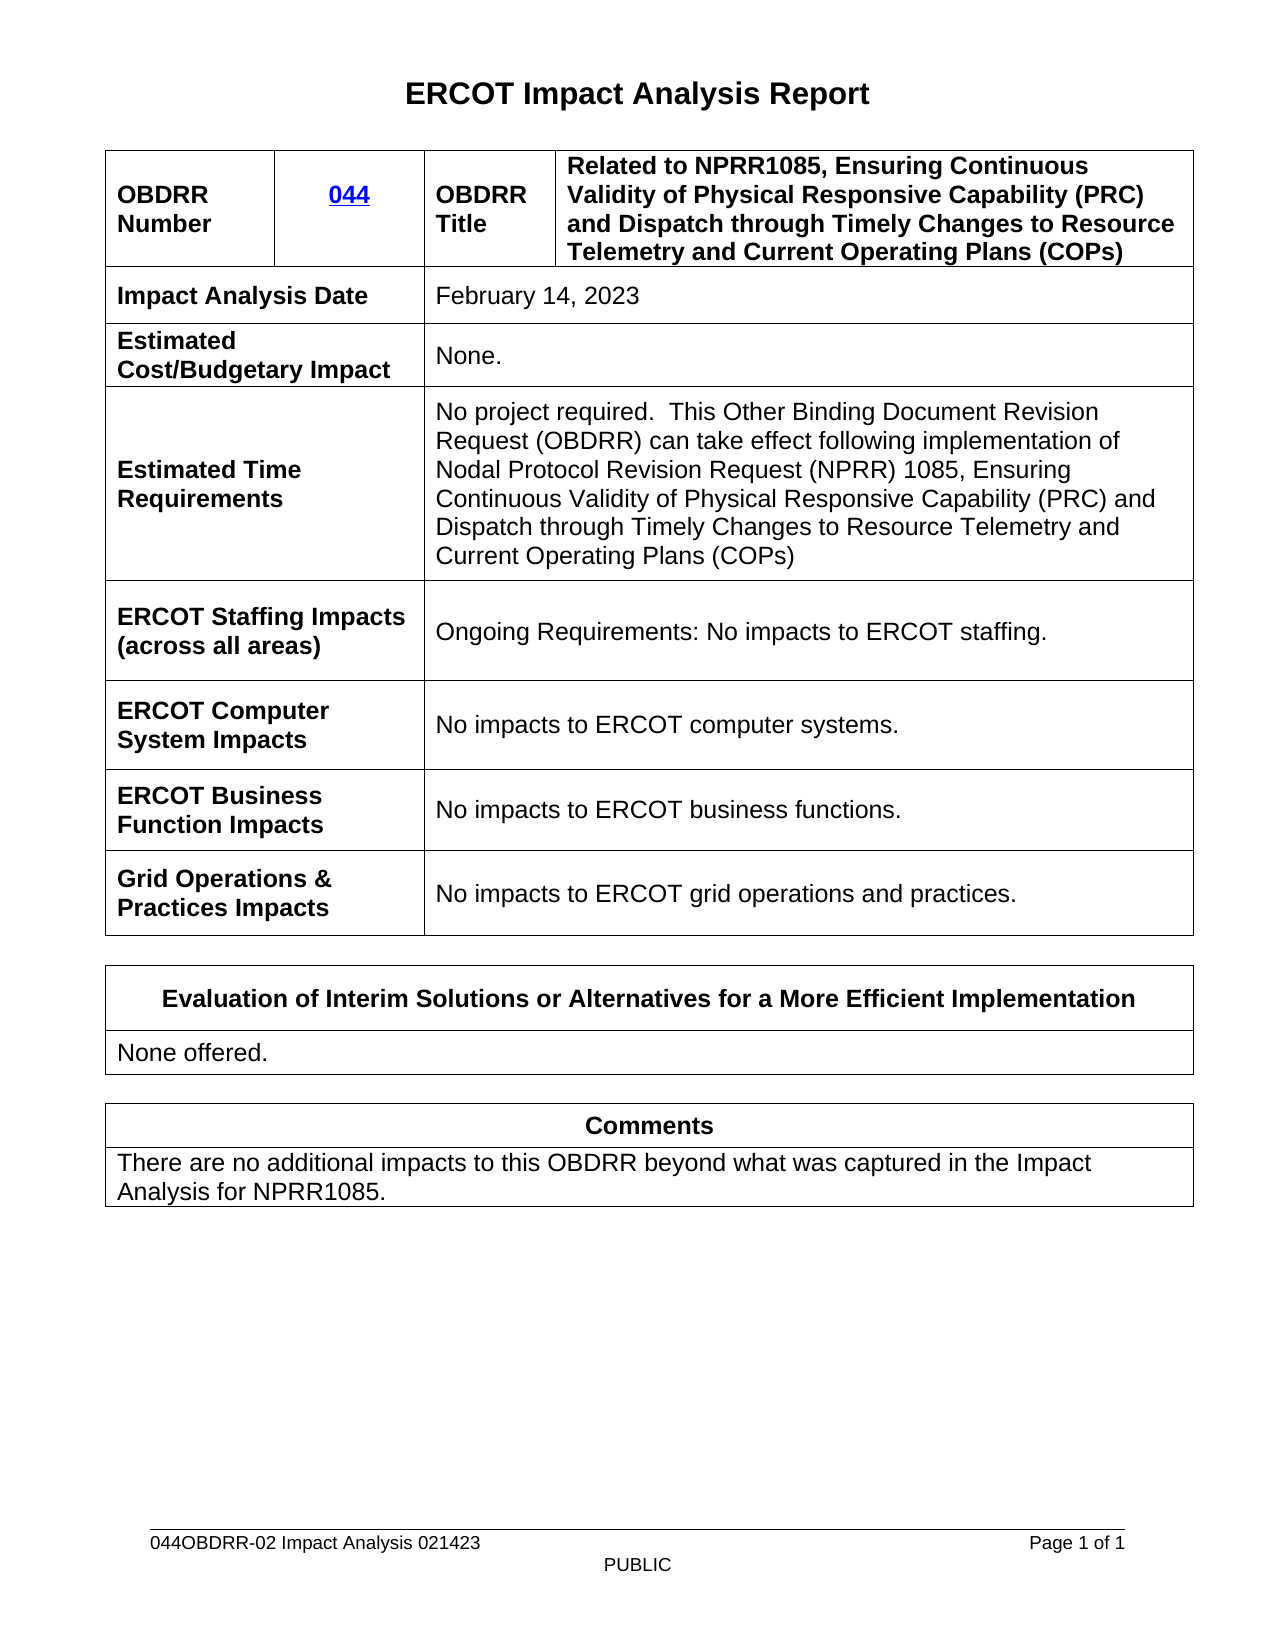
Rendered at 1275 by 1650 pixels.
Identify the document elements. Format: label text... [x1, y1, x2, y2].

table_cell ERCOT Business Function Impacts [106, 770, 424, 850]
table_header Comments [106, 1104, 1193, 1147]
table_cell None offered. [106, 1031, 1193, 1073]
table_cell Impact Analysis Date [106, 267, 424, 323]
table_cell No impacts to ERCOT grid operations and practices. [425, 851, 1193, 935]
table_cell ERCOT Computer System Impacts [106, 681, 424, 768]
table_cell None. [425, 324, 1193, 386]
table_cell February 14, 2023 [425, 267, 1193, 323]
table_cell Grid Operations & Practices Impacts [106, 851, 424, 935]
table_cell Ongoing Requirements: No impacts to ERCOT staffing. [425, 581, 1193, 680]
table_header 044 [275, 151, 424, 266]
table_header OBDRR Title [425, 151, 555, 266]
table_cell Estimated Cost/Budgetary Impact [106, 324, 424, 386]
table_cell No project required. This Other Binding Document Revision Request (OBDRR) can take effect following implementation of Nodal Protocol Revision Request (NPRR) 1085, Ensuring Continuous Validity of Physical Responsive Capability (PRC) and Dispatch through Timely Changes to Resource Telemetry and Current Operating Plans (COPs) [425, 387, 1193, 580]
table_header OBDRR Number [106, 151, 274, 266]
table_cell No impacts to ERCOT business functions. [425, 770, 1193, 850]
table_cell ERCOT Staffing Impacts (across all areas) [106, 581, 424, 680]
table_cell There are no additional impacts to this OBDRR beyond what was captured in the Impact Analysis for NPRR1085. [106, 1148, 1193, 1206]
table_header Evaluation of Interim Solutions or Alternatives for a More Efficient Implementation [106, 966, 1193, 1030]
table_cell Estimated Time Requirements [106, 387, 424, 580]
table_header Related to NPRR1085, Ensuring Continuous Validity of Physical Responsive Capability (PRC) and Dispatch through Timely Changes to Resource Telemetry and Current Operating Plans (COPs) [556, 151, 1193, 266]
table_cell No impacts to ERCOT computer systems. [425, 681, 1193, 768]
